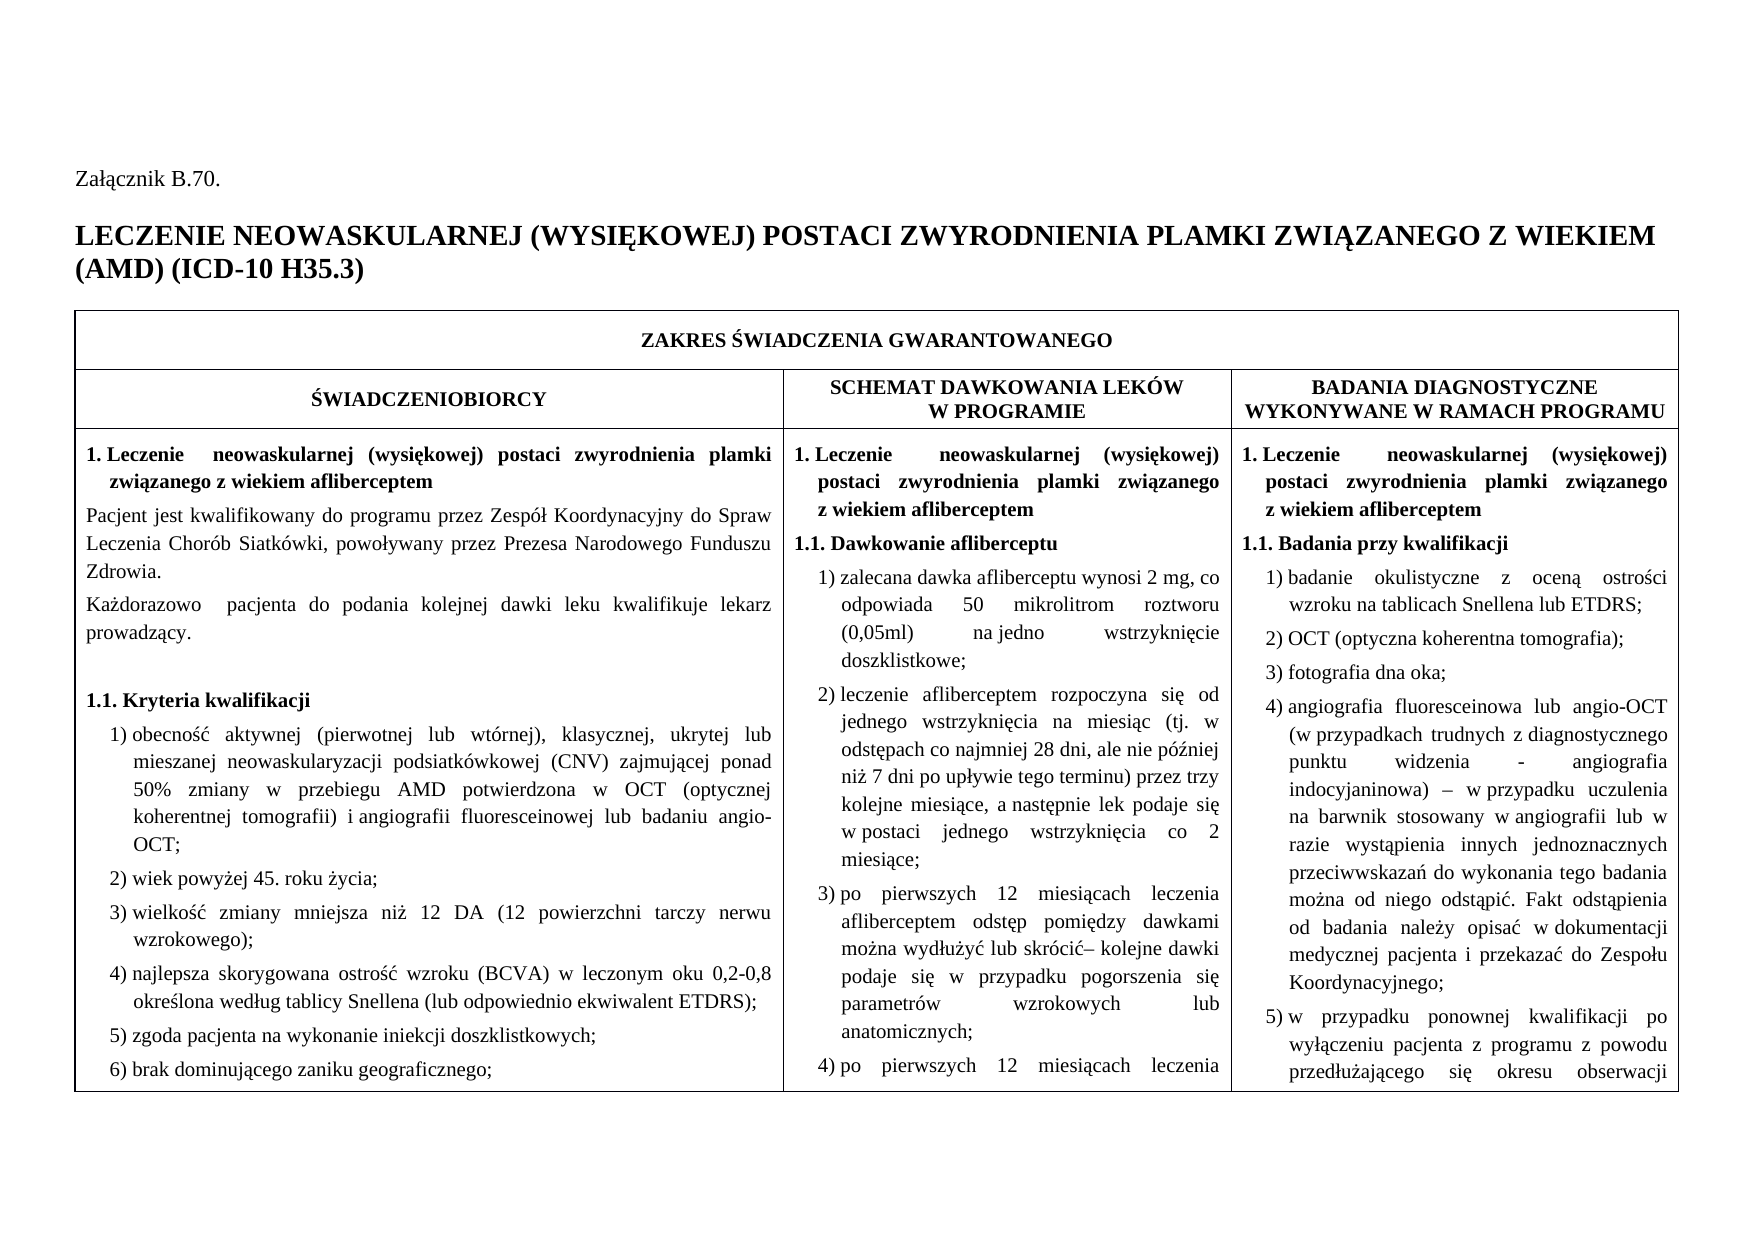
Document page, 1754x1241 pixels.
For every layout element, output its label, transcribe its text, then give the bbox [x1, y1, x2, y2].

text Załącznik B.70. [75, 165, 1679, 192]
table_cell ŚWIADCZENIOBIORCY [76, 370, 783, 428]
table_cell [76, 429, 783, 1091]
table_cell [784, 429, 1231, 1091]
table_cell BADANIA DIAGNOSTYCZNE WYKONYWANE W RAMACH PROGRAMU [1232, 370, 1678, 428]
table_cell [1232, 429, 1678, 1091]
text LECZENIE NEOWASKULARNEJ (WYSIĘKOWEJ) POSTACI ZWYRODNIENIA PLAMKI ZWIĄZANEGO Z WIEKIEM (AMD) (ICD-10 H35.3) [75, 218, 1679, 285]
table_header ZAKRES ŚWIADCZENIA GWARANTOWANEGO [76, 311, 1678, 369]
table_cell SCHEMAT DAWKOWANIA LEKÓW W PROGRAMIE [784, 370, 1231, 428]
